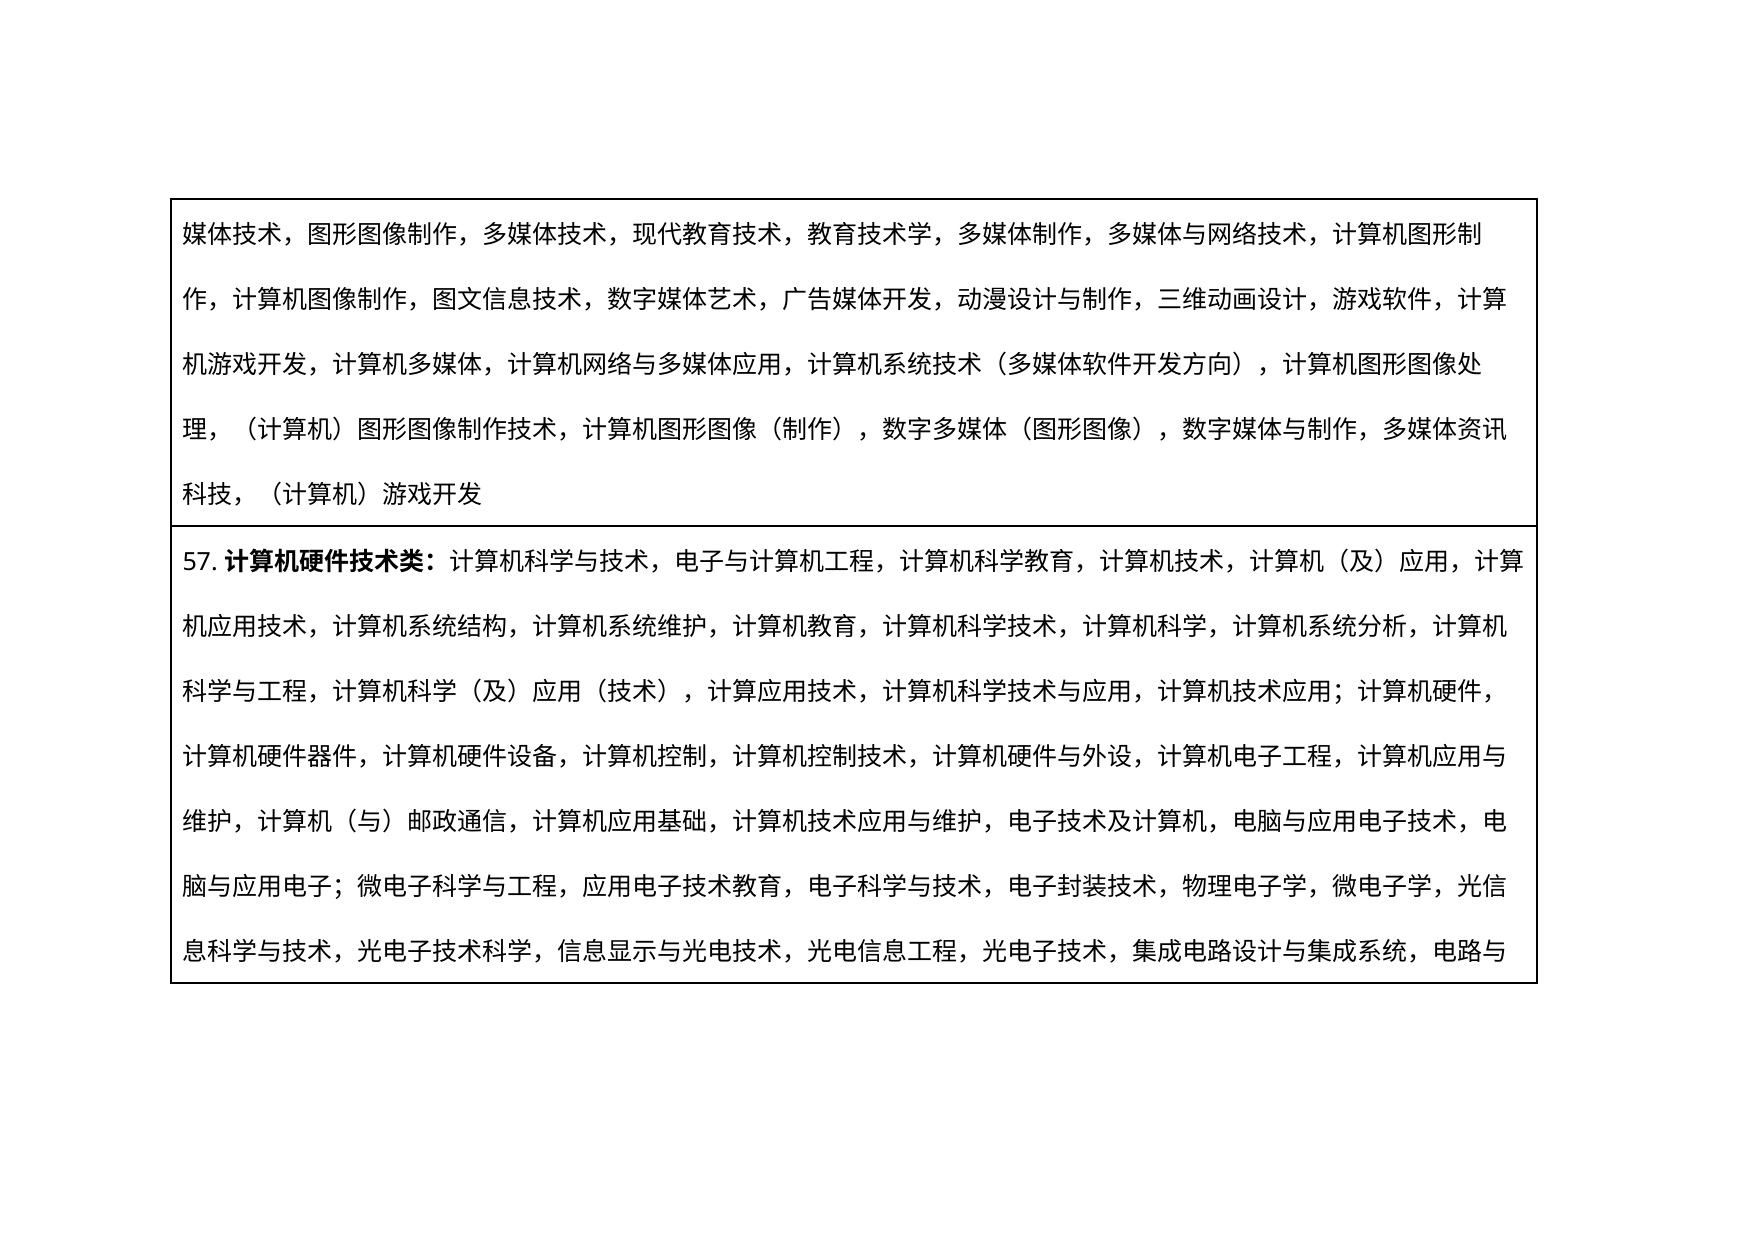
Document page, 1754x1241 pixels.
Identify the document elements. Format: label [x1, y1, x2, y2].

table_cell [172, 200, 1536, 525]
table_cell [172, 527, 1536, 982]
